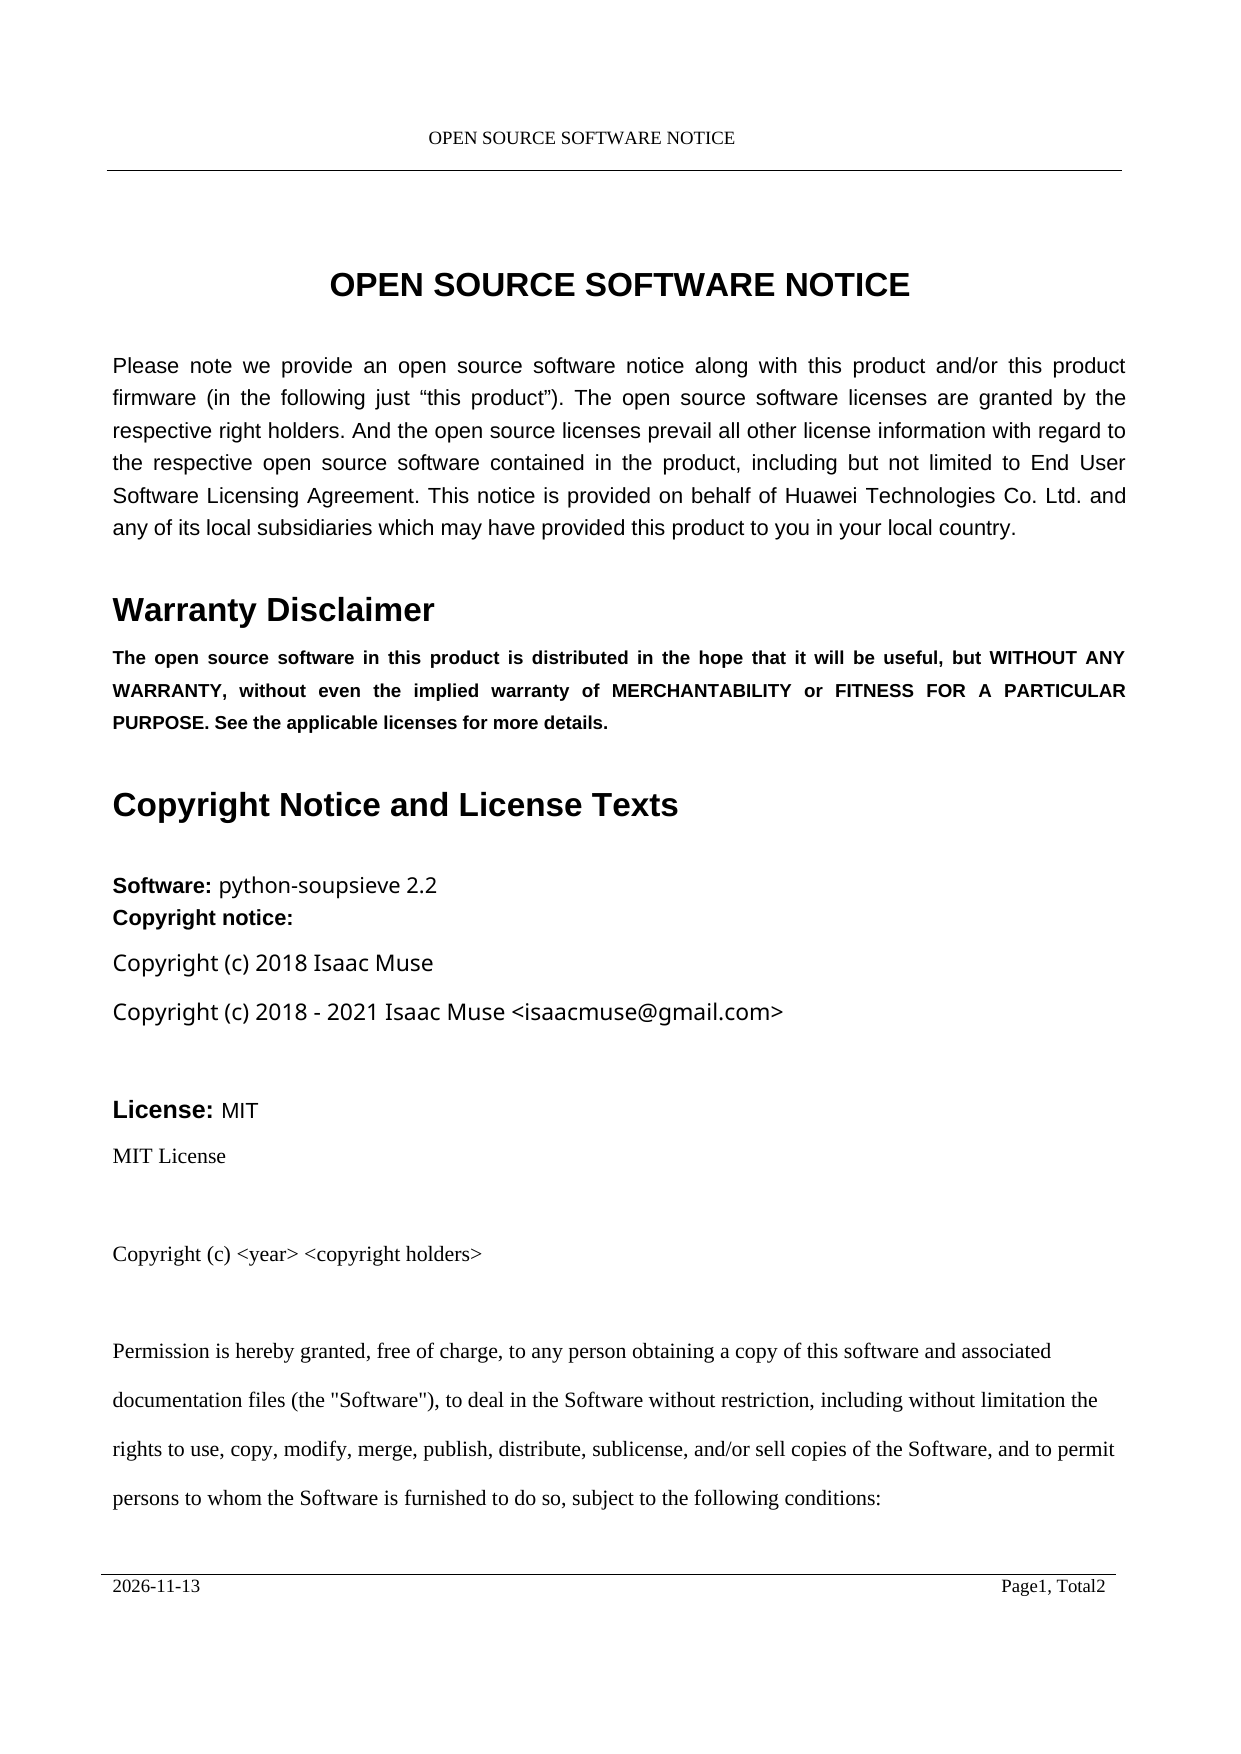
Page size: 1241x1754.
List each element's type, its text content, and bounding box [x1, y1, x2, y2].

text The open source software in this product is distributed in the hope that it will be useful, but WITHOUT ANY WARRANTY, without even the implied warranty of MERCHANTABILITY or FITNESS FOR A PARTICULAR PURPOSE. See the applicable licenses for more details. [112, 641, 1128, 739]
text Please note we provide an open source software notice along with this product and/or this product firmware (in the following just “this product”). The open source software licenses are granted by the respective right holders. And the open source licenses prevail all other license information with regard to the respective open source software contained in the product, including but not limited to End User Software Licensing Agreement. This notice is provided on behalf of Huawei Technologies Co. Ltd. and any of its local subsidiaries which may have provided this product to you in your local country. [112, 349, 1128, 544]
text Copyright (c) 2018 Isaac Muse Copyright (c) 2018 - 2021 Isaac Muse <isaacmuse@gmail.com> [112, 947, 1128, 1077]
text Copyright notice: [112, 901, 1128, 934]
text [112, 1140, 1128, 1513]
text OPEN SOURCE SOFTWARE NOTICE [112, 251, 1128, 316]
text License: MIT [112, 1093, 1128, 1125]
text Warranty Disclaimer [112, 576, 1128, 641]
text Software: python-soupsieve 2.2 [112, 869, 1128, 901]
text Copyright Notice and License Texts [112, 771, 1128, 836]
